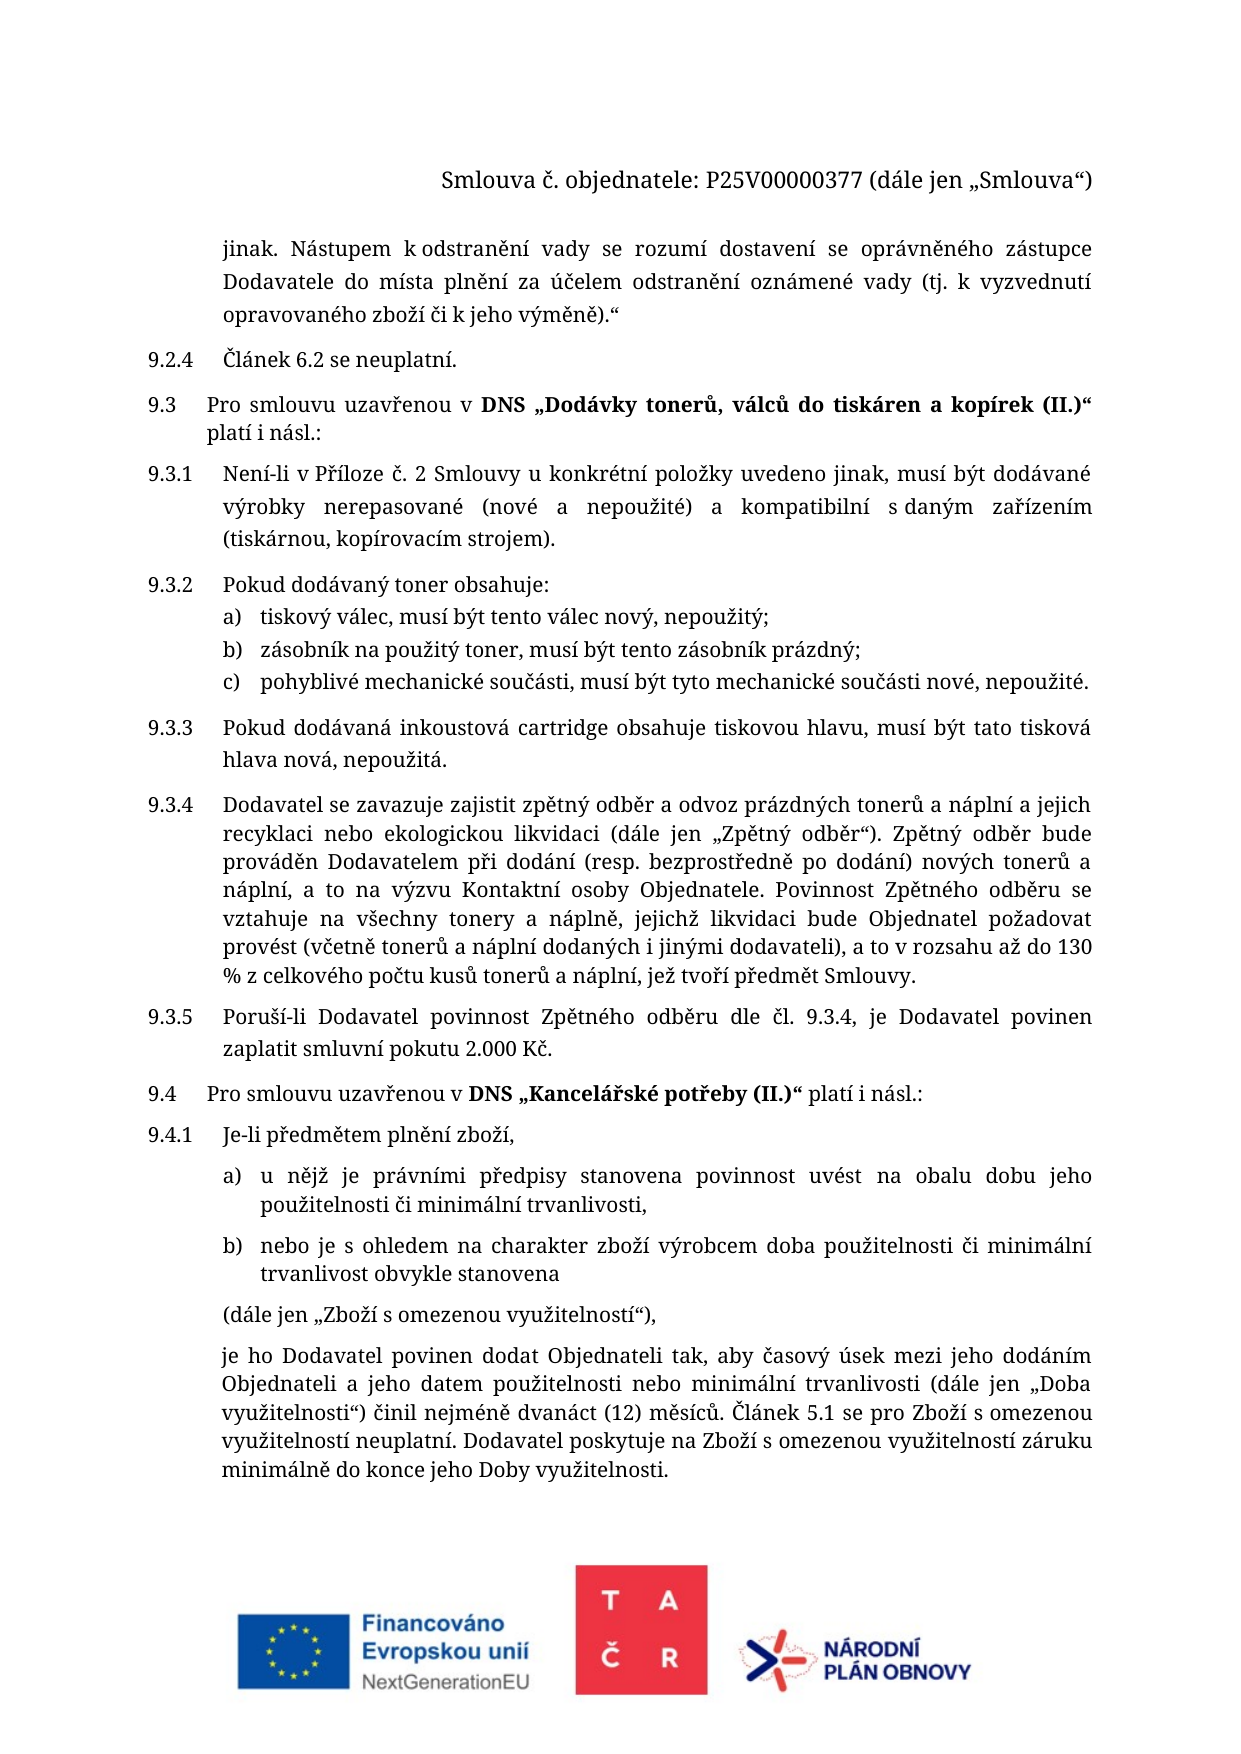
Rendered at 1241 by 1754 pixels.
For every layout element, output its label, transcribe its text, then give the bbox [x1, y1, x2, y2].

list Pro smlouvu uzavřenou v DNS „Dodávky tonerů, válců do tiskáren a kopírek (II.)“ platí i násl.: [148, 390, 1093, 447]
list Je-li předmětem plnění zboží, [148, 1121, 1093, 1149]
list zásobník na použitý toner, musí být tento zásobník prázdný; [223, 635, 1093, 663]
list pohyblivé mechanické součásti, musí být tyto mechanické součásti nové, nepoužité. [223, 667, 1093, 696]
picture [147, 1523, 1093, 1726]
list tiskový válec, musí být tento válec nový, nepoužitý; [223, 602, 1093, 631]
list Poruší-li Dodavatel povinnost Zpětného odběru dle čl. 9.3.4, je Dodavatel povinen zaplatit smluvní pokutu 2.000 Kč. [148, 1002, 1093, 1063]
list Pokud dodávaný toner obsahuje: [148, 570, 1093, 598]
text (dále jen „Zboží s omezenou využitelností“), [223, 1300, 1093, 1329]
list Dodavatel se zavazuje zajistit zpětný odběr a odvoz prázdných tonerů a náplní a jejich recyklaci nebo ekologickou likvidaci (dále jen „Zpětný odběr“). Zpětný odběr bude prováděn Dodavatelem při dodání (resp. bezprostředně po dodání) nových tonerů a náplní, a to na výzvu Kontaktní osoby Objednatele. Povinnost Zpětného odběru se vztahuje na všechny tonery a náplně, jejichž likvidaci bude Objednatel požadovat provést (včetně tonerů a náplní dodaných i jinými dodavateli), a to v rozsahu až do 130 % z celkového počtu kusů tonerů a náplní, jež tvoří předmět Smlouvy. [148, 790, 1093, 989]
text je ho Dodavatel povinen dodat Objednateli tak, aby časový úsek mezi jeho dodáním Objednateli a jeho datem použitelnosti nebo minimální trvanlivosti (dále jen „Doba využitelnosti“) činil nejméně dvanáct (12) měsíců. Článek 5.1 se pro Zboží s omezenou využitelností neuplatní. Dodavatel poskytuje na Zboží s omezenou využitelností záruku minimálně do konce jeho Doby využitelnosti. [221, 1341, 1093, 1483]
list nebo je s ohledem na charakter zboží výrobcem doba použitelnosti či minimální trvanlivost obvykle stanovena [223, 1231, 1093, 1288]
list Pokud dodávaná inkoustová cartridge obsahuje tiskovou hlavu, musí být tato tisková hlava nová, nepoužitá. [148, 713, 1093, 774]
list Není-li v Příloze č. 2 Smlouvy u konkrétní položky uvedeno jinak, musí být dodávané výrobky nerepasované (nové a nepoužité) a kompatibilní s daným zařízením (tiskárnou, kopírovacím strojem). [148, 459, 1093, 553]
list Článek 6.2 se neuplatní. [148, 345, 1093, 373]
list Pro smlouvu uzavřenou v DNS „Kancelářské potřeby (II.)“ platí i násl.: [148, 1079, 1093, 1108]
list u nějž je právními předpisy stanovena povinnost uvést na obalu dobu jeho použitelnosti či minimální trvanlivosti, [223, 1161, 1093, 1218]
